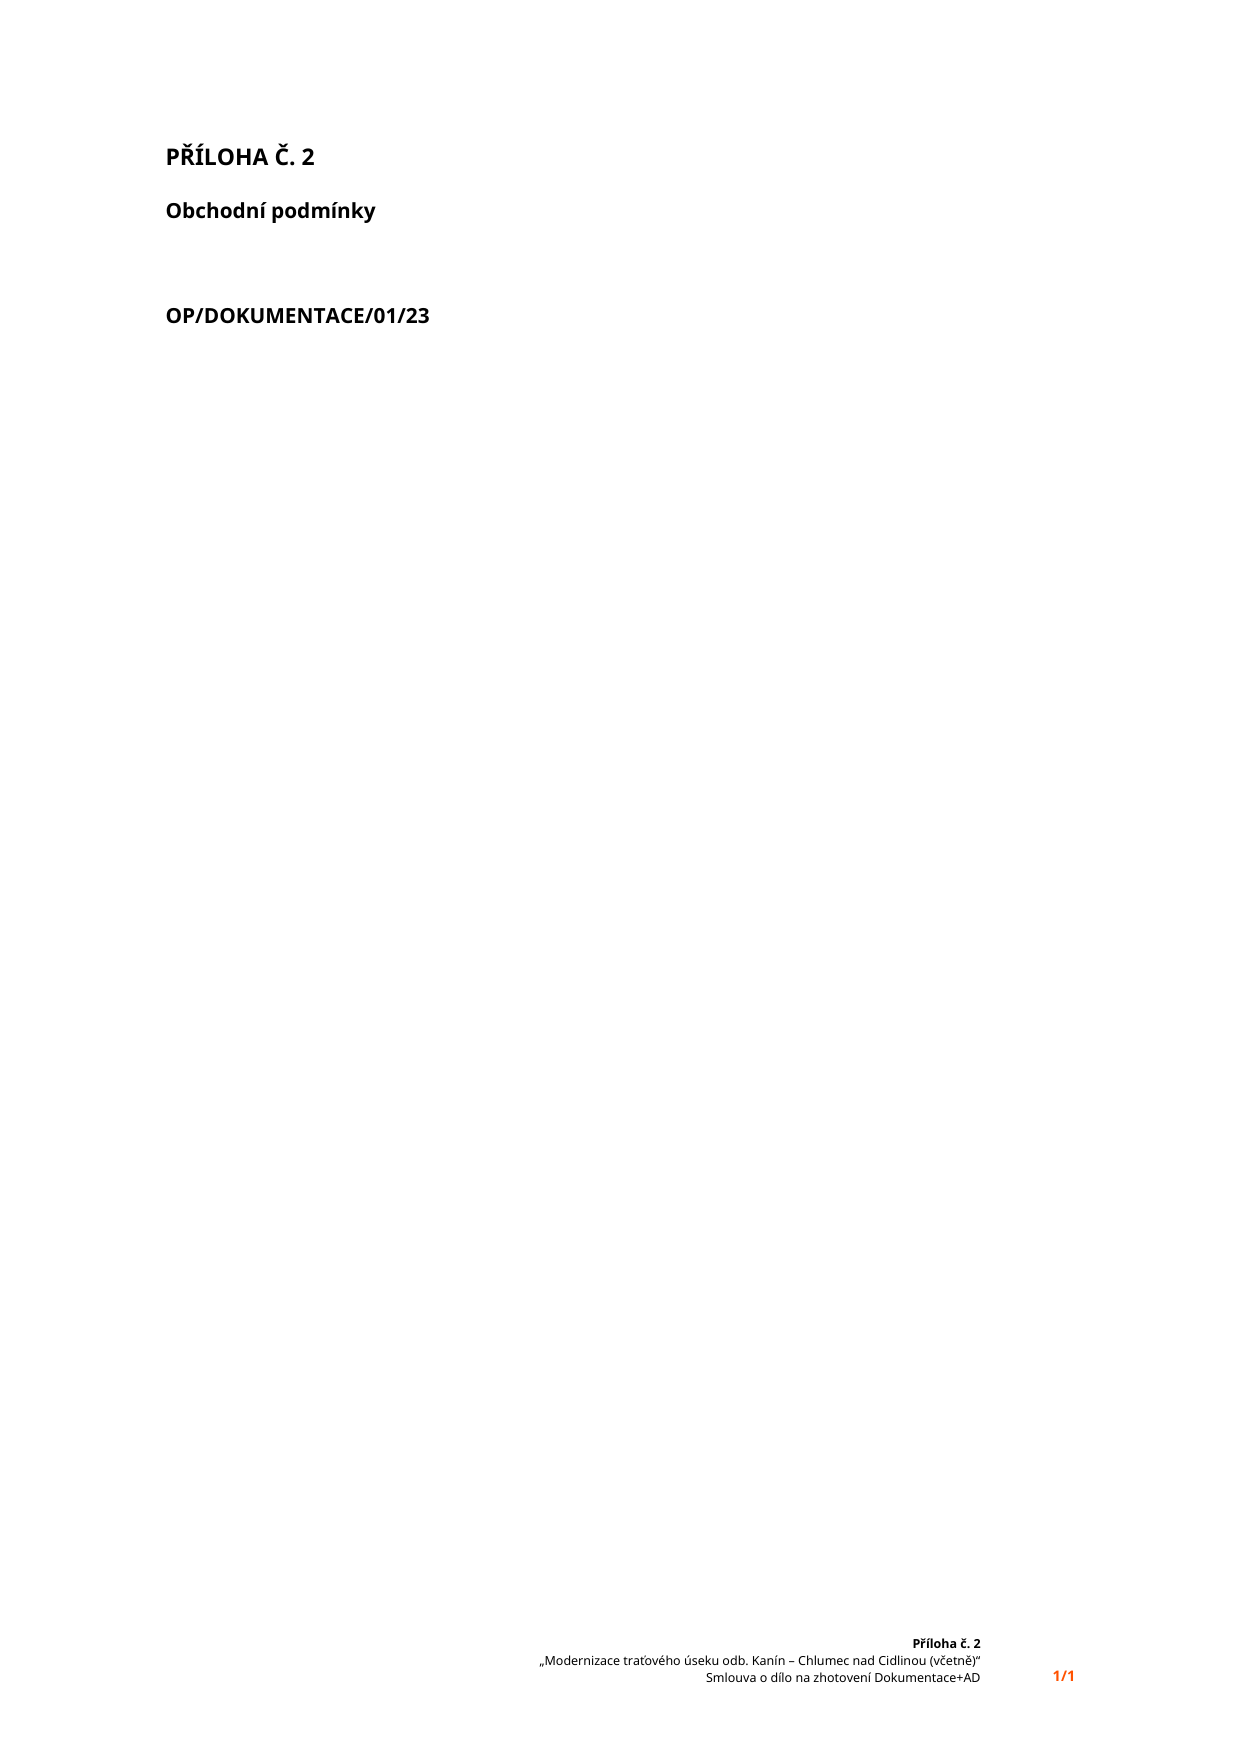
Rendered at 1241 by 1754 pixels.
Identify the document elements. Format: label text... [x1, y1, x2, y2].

text Příloha č. 2 [165, 141, 1075, 173]
text OP/DOKUMENTACE/01/23 [165, 301, 1075, 329]
text Obchodní podmínky [165, 197, 1075, 225]
